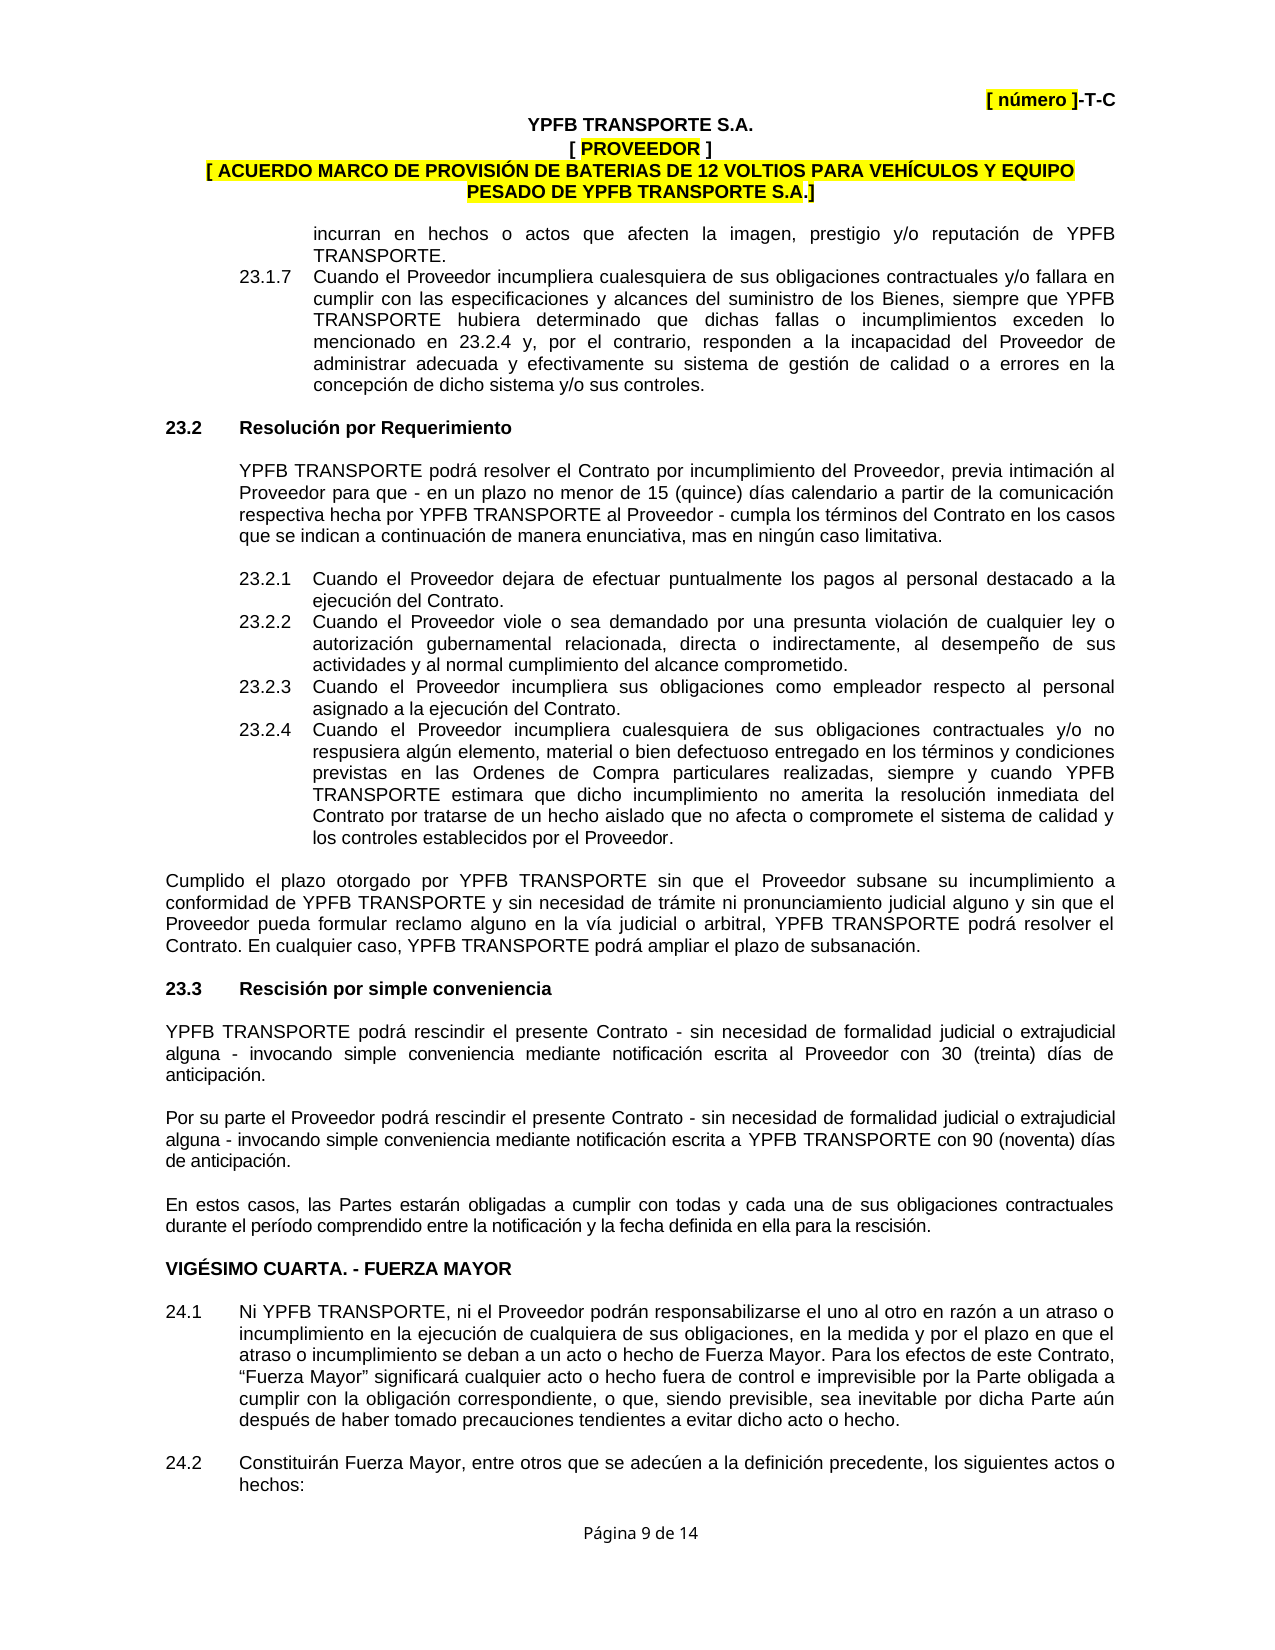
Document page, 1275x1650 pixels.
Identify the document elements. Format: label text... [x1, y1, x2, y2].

text Por su parte el Proveedor podrá rescindir el presente Contrato - sin necesidad de formalidad judicial o extrajudicial alguna - invocando simple conveniencia mediante notificación escrita a YPFB TRANSPORTE con 90 (noventa) días de anticipación. [165, 1107, 1116, 1172]
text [239, 223, 1116, 266]
text YPFB TRANSPORTE podrá resolver el Contrato por incumplimiento del Proveedor, previa intimación al Proveedor para que - en un plazo no menor de 15 (quince) días calendario a partir de la comunicación respectiva hecha por YPFB TRANSPORTE al Proveedor - cumpla los términos del Contrato en los casos que se indican a continuación de manera enunciativa, mas en ningún caso limitativa. [239, 460, 1116, 546]
text 24.2 Constituirán Fuerza Mayor, entre otros que se adecúen a la definición precedente, los siguientes actos o hechos: [165, 1452, 1116, 1495]
text 23.2 Resolución por Requerimiento [165, 417, 1116, 439]
text VIGÉSIMO cuarta. - Fuerza Mayor [165, 1258, 1116, 1279]
text En estos casos, las Partes estarán obligadas a cumplir con todas y cada una de sus obligaciones contractuales durante el período comprendido entre la notificación y la fecha definida en ella para la rescisión. [165, 1193, 1116, 1236]
text YPFB TRANSPORTE podrá rescindir el presente Contrato - sin necesidad de formalidad judicial o extrajudicial alguna - invocando simple conveniencia mediante notificación escrita al Proveedor con 30 (treinta) días de anticipación. [165, 1021, 1116, 1086]
text 23.2.4 Cuando el Proveedor incumpliera cualesquiera de sus obligaciones contractuales y/o no respusiera algún elemento, material o bien defectuoso entregado en los términos y condiciones previstas en las Ordenes de Compra particulares realizadas, siempre y cuando YPFB TRANSPORTE estimara que dicho incumplimiento no amerita la resolución inmediata del Contrato por tratarse de un hecho aislado que no afecta o compromete el sistema de calidad y los controles establecidos por el Proveedor. [239, 719, 1116, 848]
text 23.2.3 Cuando el Proveedor incumpliera sus obligaciones como empleador respecto al personal asignado a la ejecución del Contrato. [239, 676, 1116, 719]
text 23.1.7 Cuando el Proveedor incumpliera cualesquiera de sus obligaciones contractuales y/o fallara en cumplir con las especificaciones y alcances del suministro de los Bienes, siempre que YPFB TRANSPORTE hubiera determinado que dichas fallas o incumplimientos exceden lo mencionado en 23.2.4 y, por el contrario, responden a la incapacidad del Proveedor de administrar adecuada y efectivamente su sistema de gestión de calidad o a errores en la concepción de dicho sistema y/o sus controles. [239, 266, 1116, 396]
text 23.2.1 Cuando el Proveedor dejara de efectuar puntualmente los pagos al personal destacado a la ejecución del Contrato. [239, 568, 1116, 611]
text Cumplido el plazo otorgado por YPFB TRANSPORTE sin que el Proveedor subsane su incumplimiento a conformidad de YPFB TRANSPORTE y sin necesidad de trámite ni pronunciamiento judicial alguno y sin que el Proveedor pueda formular reclamo alguno en la vía judicial o arbitral, YPFB TRANSPORTE podrá resolver el Contrato. En cualquier caso, YPFB TRANSPORTE podrá ampliar el plazo de subsanación. [165, 870, 1116, 956]
text 23.2.2 Cuando el Proveedor viole o sea demandado por una presunta violación de cualquier ley o autorización gubernamental relacionada, directa o indirectamente, al desempeño de sus actividades y al normal cumplimiento del alcance comprometido. [239, 611, 1116, 676]
text 23.3 Rescisión por simple conveniencia [165, 978, 1116, 999]
text 24.1 Ni YPFB TRANSPORTE, ni el Proveedor podrán responsabilizarse el uno al otro en razón a un atraso o incumplimiento en la ejecución de cualquiera de sus obligaciones, en la medida y por el plazo en que el atraso o incumplimiento se deban a un acto o hecho de Fuerza Mayor. Para los efectos de este Contrato, “Fuerza Mayor” significará cualquier acto o hecho fuera de control e imprevisible por la Parte obligada a cumplir con la obligación correspondiente, o que, siendo previsible, sea inevitable por dicha Parte aún después de haber tomado precauciones tendientes a evitar dicho acto o hecho. [165, 1301, 1116, 1431]
